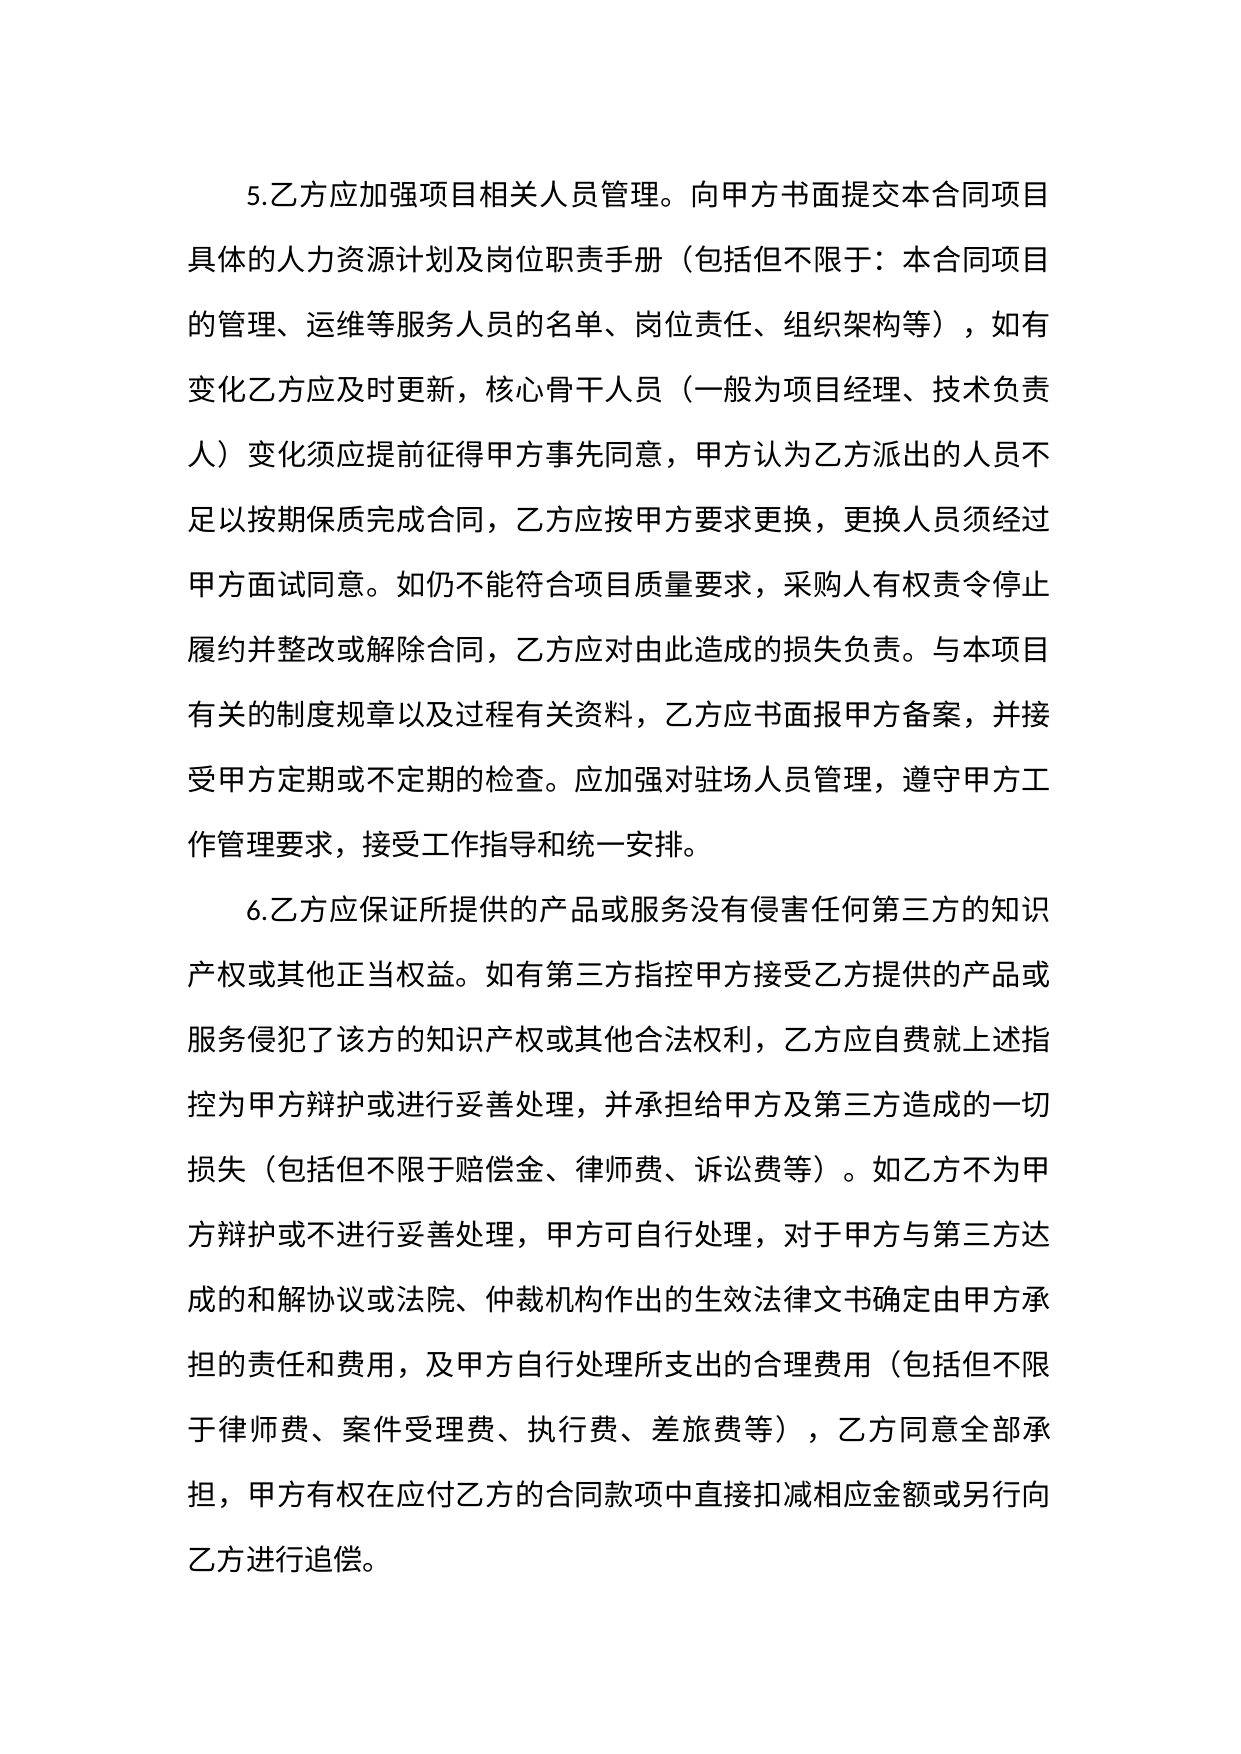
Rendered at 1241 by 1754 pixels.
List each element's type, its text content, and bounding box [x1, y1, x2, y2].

text 5.乙方应加强项目相关人员管理。向甲方书面提交本合同项目具体的人力资源计划及岗位职责手册（包括但不限于：本合同项目的管理、运维等服务人员的名单、岗位责任、组织架构等），如有变化乙方应及时更新，核心骨干人员（一般为项目经理、技术负责人）变化须应提前征得甲方事先同意，甲方认为乙方派出的人员不足以按期保质完成合同，乙方应按甲方要求更换，更换人员须经过甲方面试同意。如仍不能符合项目质量要求，采购人有权责令停止履约并整改或解除合同，乙方应对由此造成的损失负责。与本项目有关的制度规章以及过程有关资料，乙方应书面报甲方备案，并接受甲方定期或不定期的检查。应加强对驻场人员管理，遵守甲方工作管理要求，接受工作指导和统一安排。 [187, 162, 1053, 877]
text 6.乙方应保证所提供的产品或服务没有侵害任何第三方的知识产权或其他正当权益。如有第三方指控甲方接受乙方提供的产品或服务侵犯了该方的知识产权或其他合法权利，乙方应自费就上述指控为甲方辩护或进行妥善处理，并承担给甲方及第三方造成的一切损失（包括但不限于赔偿金、律师费、诉讼费等）。如乙方不为甲方辩护或不进行妥善处理，甲方可自行处理，对于甲方与第三方达成的和解协议或法院、仲裁机构作出的生效法律文书确定由甲方承担的责任和费用，及甲方自行处理所支出的合理费用（包括但不限于律师费、案件受理费、执行费、差旅费等），乙方同意全部承担，甲方有权在应付乙方的合同款项中直接扣减相应金额或另行向乙方进行追偿。 [187, 877, 1053, 1592]
